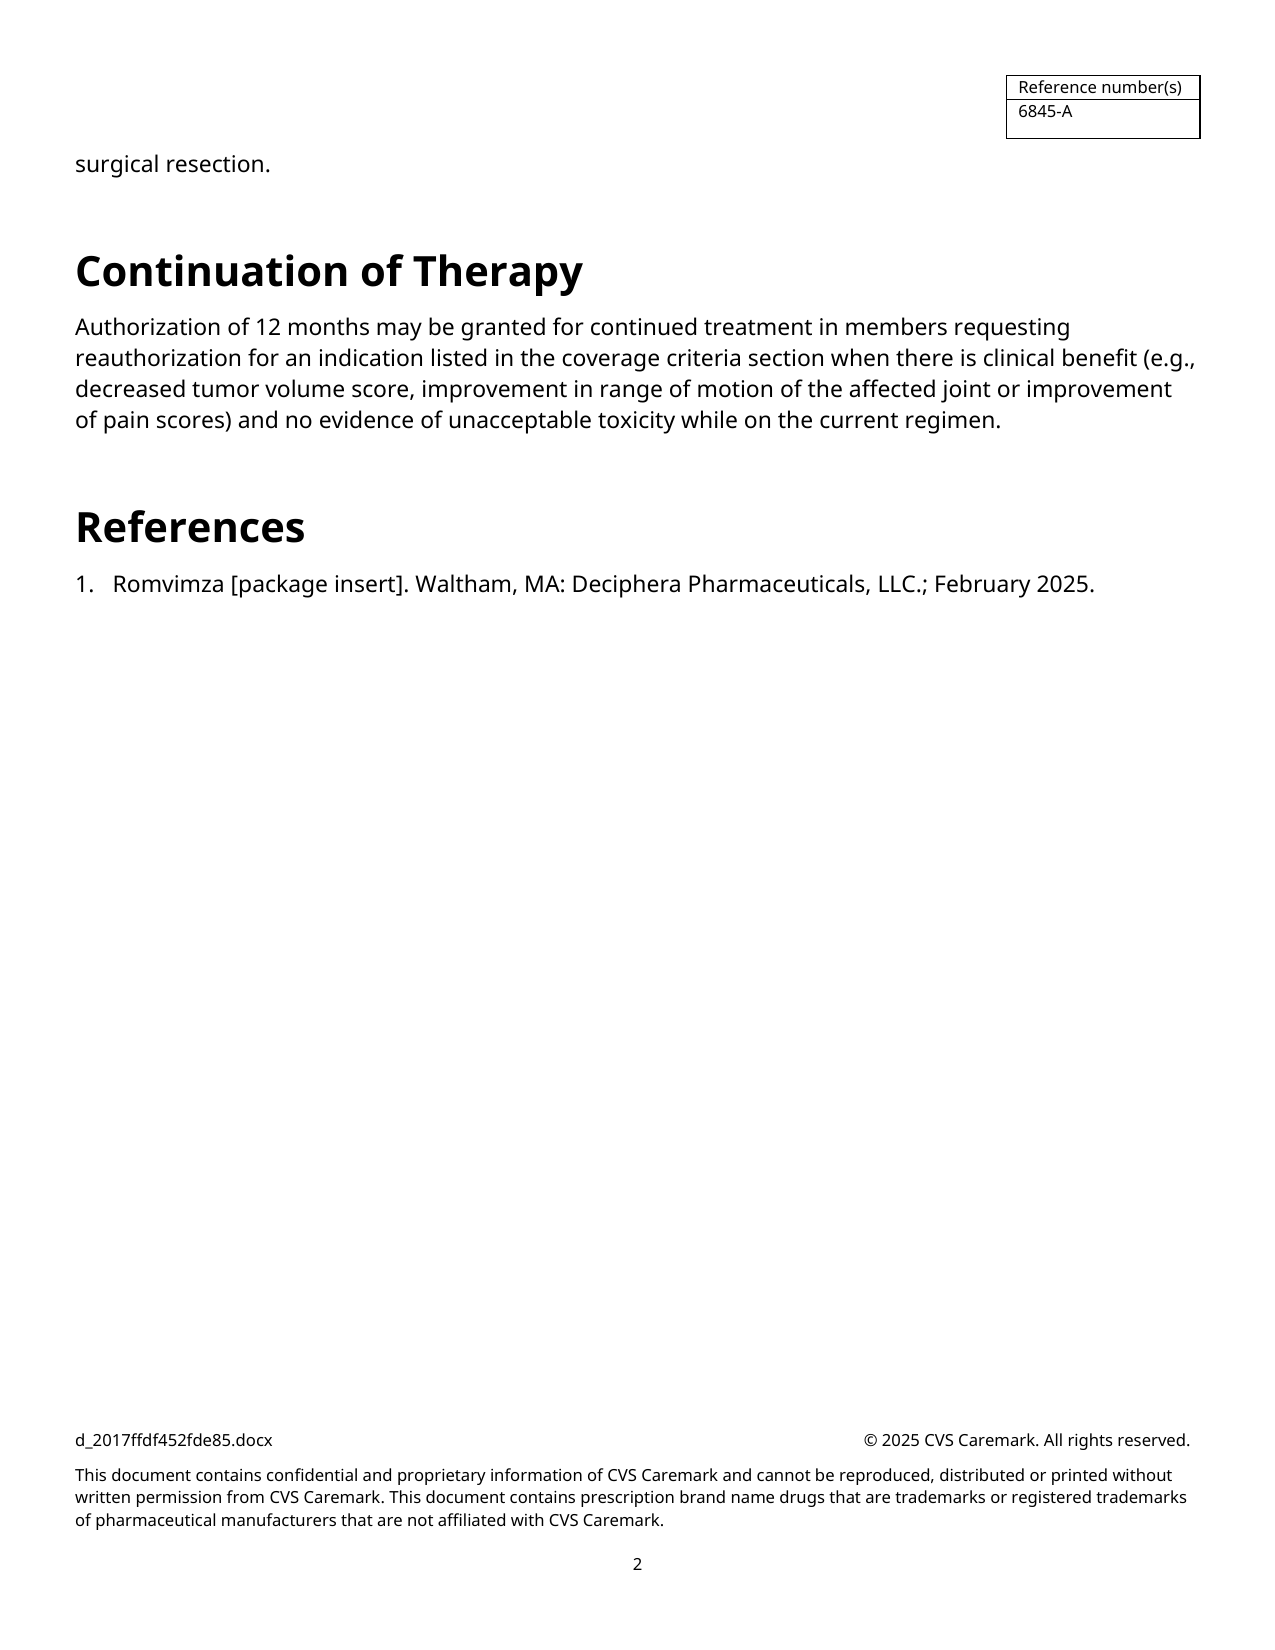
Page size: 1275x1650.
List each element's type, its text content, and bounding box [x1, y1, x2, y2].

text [75, 148, 1200, 179]
subtitle References [75, 498, 1200, 555]
text Authorization of 12 months may be granted for continued treatment in members requesting reauthorization for an indication listed in the coverage criteria section when there is clinical benefit (e.g., decreased tumor volume score, improvement in range of motion of the affected joint or improvement of pain scores) and no evidence of unacceptable toxicity while on the current regimen. [75, 311, 1200, 436]
subtitle Continuation of Therapy [75, 241, 1200, 298]
text Romvimza [package insert]. Waltham, MA: Deciphera Pharmaceuticals, LLC.; February 2025. [75, 567, 1200, 599]
